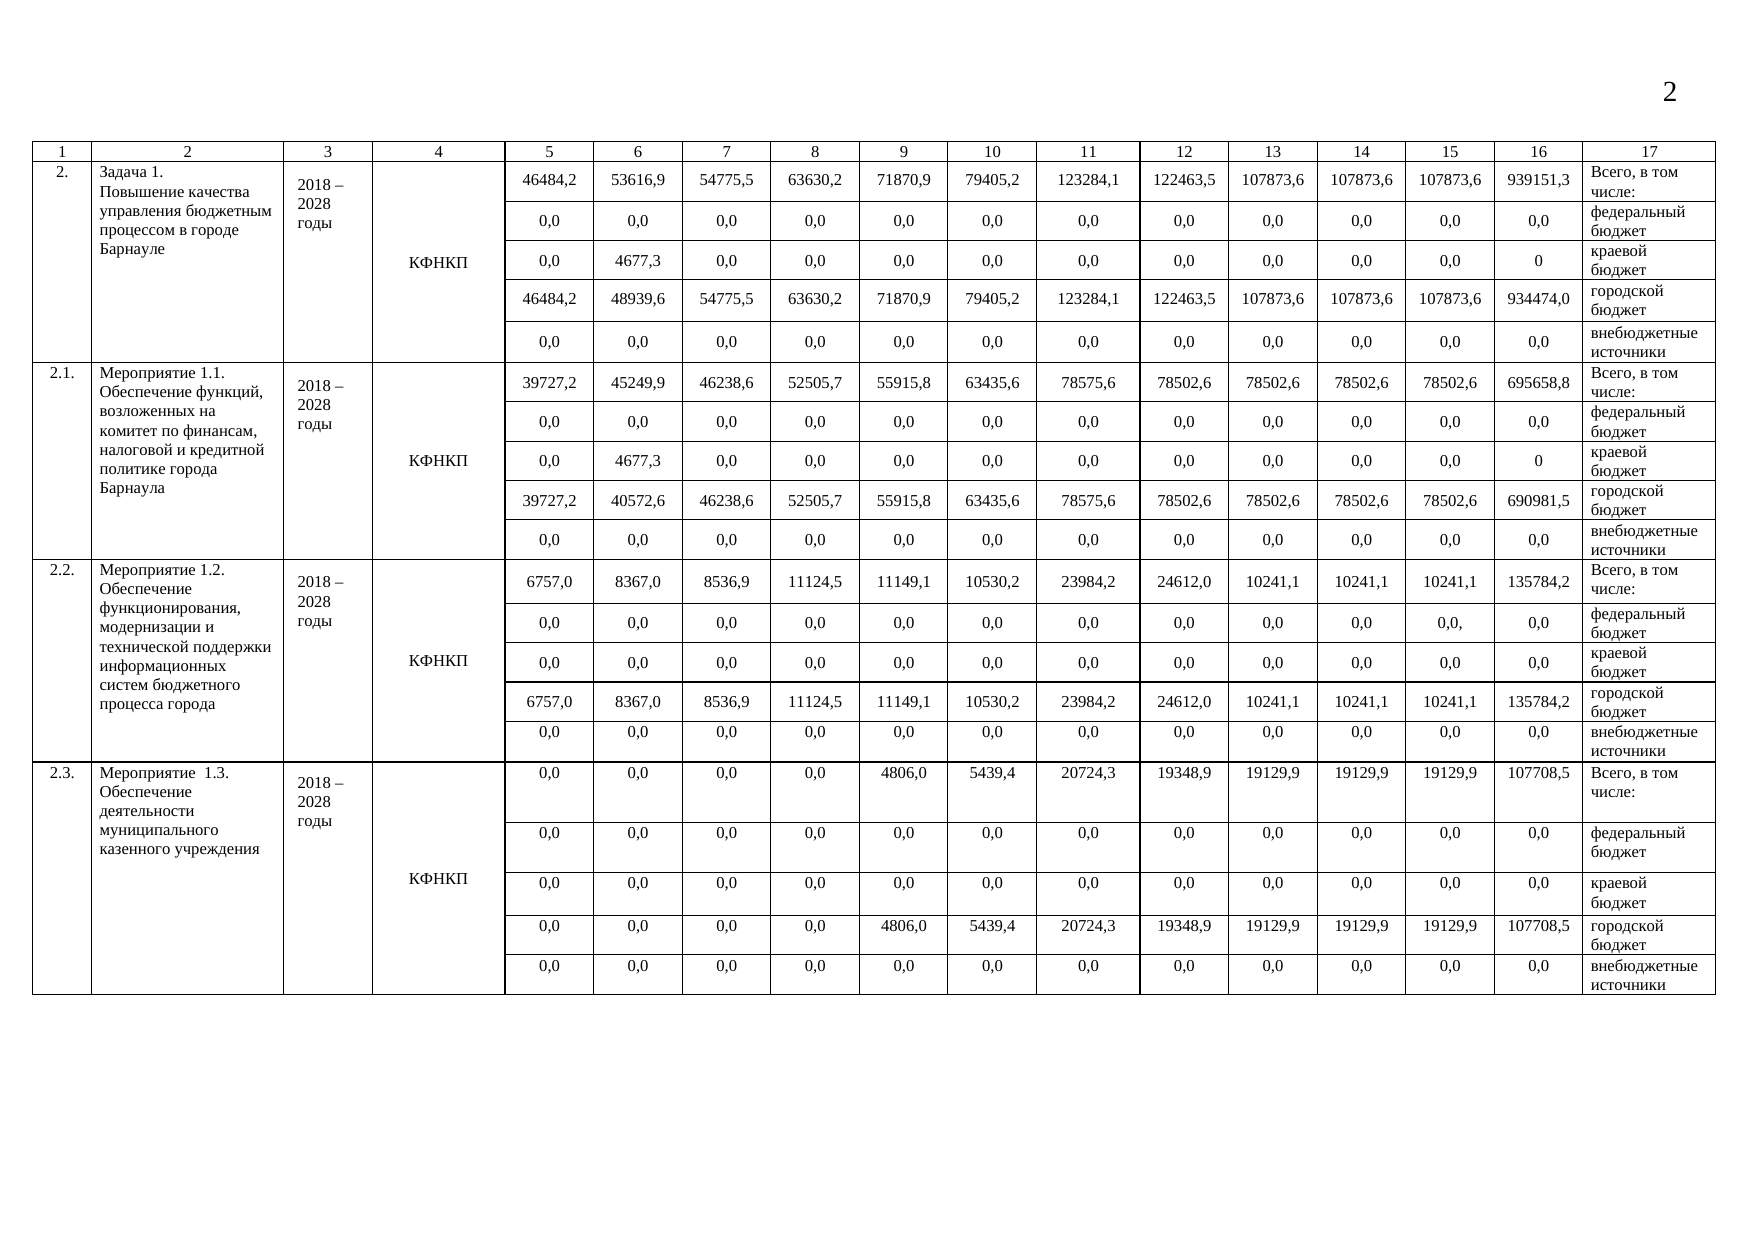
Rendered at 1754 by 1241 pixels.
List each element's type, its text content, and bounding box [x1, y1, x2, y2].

table_cell 0,0 [683, 402, 770, 441]
table_cell 0,0 [1229, 322, 1317, 362]
table_cell 2. [33, 162, 91, 362]
table_cell 71870,9 [860, 162, 947, 201]
table_cell 0,0 [506, 322, 593, 362]
table_cell 55915,8 [860, 481, 947, 519]
table_cell 0,0 [771, 604, 859, 642]
table_cell 0,0 [594, 916, 682, 954]
table_cell 0,0 [771, 442, 859, 480]
table_cell 0,0 [594, 520, 682, 559]
table_cell 46238,6 [683, 363, 770, 401]
table_cell 0,0 [1037, 873, 1139, 915]
table_cell 10530,2 [948, 560, 1036, 603]
table_cell 4806,0 [860, 763, 947, 822]
table_cell 0,0 [1141, 955, 1228, 994]
table_cell 135784,2 [1495, 683, 1582, 721]
table_header 9 [860, 142, 947, 161]
table_cell 54775,5 [683, 280, 770, 321]
table_cell 0,0 [1037, 322, 1139, 362]
table_header 1 [33, 142, 91, 161]
table_cell 55915,8 [860, 363, 947, 401]
table_cell 0,0 [860, 241, 947, 279]
table_cell 0,0 [1141, 442, 1228, 480]
table_cell федеральный бюджет [1583, 202, 1715, 240]
table_cell 0,0 [1229, 402, 1317, 441]
table_cell 0,0 [771, 763, 859, 822]
table_cell 54775,5 [683, 162, 770, 201]
table_cell 0,0 [1318, 955, 1405, 994]
table_cell 0,0 [948, 722, 1036, 761]
table_header 7 [683, 142, 770, 161]
table_header 4 [373, 142, 504, 161]
table_cell 0,0 [1141, 823, 1228, 872]
table_cell 8536,9 [683, 560, 770, 603]
table_cell 0,0 [1406, 322, 1494, 362]
table_cell 19129,9 [1229, 763, 1317, 822]
table_cell 10530,2 [948, 683, 1036, 721]
table_cell 0,0 [506, 604, 593, 642]
table_cell 0,0 [860, 520, 947, 559]
table_cell Мероприятие 1.1. Обеспечение функций, возложенных на комитет по финансам, налоговой и кредитной политике города Барнаула [92, 363, 283, 559]
table_cell 45249,9 [594, 363, 682, 401]
table_cell Задача 1. Повышение качества управления бюджетным процессом в городе Барнауле [92, 162, 283, 362]
table_cell 0,0 [1406, 643, 1494, 681]
table_cell 0,0 [1229, 722, 1317, 761]
table_cell 0,0 [683, 202, 770, 240]
table_header 13 [1229, 142, 1317, 161]
table_cell 0,0 [1229, 873, 1317, 915]
table_cell 0,0 [771, 241, 859, 279]
table_cell краевой бюджет [1583, 873, 1715, 915]
table_cell 0,0 [506, 202, 593, 240]
table_cell внебюджетные источники [1583, 322, 1715, 362]
table_cell 23984,2 [1037, 560, 1139, 603]
table_cell 0,0 [683, 955, 770, 994]
table_cell 122463,5 [1141, 162, 1228, 201]
table_header 14 [1318, 142, 1405, 161]
table_cell 10241,1 [1229, 683, 1317, 721]
table_cell 0,0 [771, 643, 859, 681]
table_cell 0,0 [683, 643, 770, 681]
table_cell 0,0 [594, 955, 682, 994]
table_cell 0,0 [1495, 643, 1582, 681]
table_cell 0,0 [1141, 643, 1228, 681]
table_cell 0,0 [1406, 402, 1494, 441]
table_cell 0,0 [506, 442, 593, 480]
table_cell Всего, в том числе: [1583, 162, 1715, 201]
table_cell внебюджетные источники [1583, 722, 1715, 761]
table_cell 24612,0 [1141, 683, 1228, 721]
table_cell 0,0 [1229, 520, 1317, 559]
table_cell 8536,9 [683, 683, 770, 721]
table_header 11 [1037, 142, 1139, 161]
table_cell 0,0 [506, 520, 593, 559]
table_cell 0,0 [1229, 823, 1317, 872]
table_cell 0,0 [1406, 241, 1494, 279]
table_cell 78575,6 [1037, 481, 1139, 519]
table_cell 2018 – 2028 годы [284, 363, 372, 559]
table_cell Всего, в том числе: [1583, 363, 1715, 401]
table_cell КФНКП [373, 763, 504, 994]
table_cell 939151,3 [1495, 162, 1582, 201]
table_cell 0,0 [683, 823, 770, 872]
table_cell 0,0 [1037, 722, 1139, 761]
table_cell 0,0 [1037, 402, 1139, 441]
table_cell 0,0 [683, 520, 770, 559]
table_cell 695658,8 [1495, 363, 1582, 401]
table_cell 0,0 [1318, 202, 1405, 240]
table_cell 0,0 [1318, 520, 1405, 559]
table_cell 19348,9 [1141, 916, 1228, 954]
table_cell 19129,9 [1318, 916, 1405, 954]
table_cell 0,0 [1141, 322, 1228, 362]
table_cell 0,0 [683, 873, 770, 915]
table_cell 123284,1 [1037, 162, 1139, 201]
table_cell 19129,9 [1406, 763, 1494, 822]
table_cell 19348,9 [1141, 763, 1228, 822]
table_cell 107873,6 [1318, 280, 1405, 321]
table_cell 0,0 [771, 322, 859, 362]
table_cell Мероприятие 1.3. Обеспечение деятельности муниципального казенного учреждения [92, 763, 283, 994]
table_cell 0,0 [948, 322, 1036, 362]
table_cell 0,0 [860, 442, 947, 480]
table_header 16 [1495, 142, 1582, 161]
table_cell 10241,1 [1406, 560, 1494, 603]
table_cell 2.3. [33, 763, 91, 994]
table_cell городской бюджет [1583, 481, 1715, 519]
table_cell 2.2. [33, 560, 91, 761]
table_cell 0,0 [1318, 604, 1405, 642]
table_cell краевой бюджет [1583, 643, 1715, 681]
table_header 8 [771, 142, 859, 161]
table_cell 11149,1 [860, 683, 947, 721]
table_cell 0,0 [860, 955, 947, 994]
table_cell 24612,0 [1141, 560, 1228, 603]
table_cell 0,0 [860, 643, 947, 681]
table_cell 0,0 [771, 520, 859, 559]
table_header 2 [92, 142, 283, 161]
table_cell 0,0 [1037, 823, 1139, 872]
table_cell 78502,6 [1318, 363, 1405, 401]
table_cell 0,0 [506, 643, 593, 681]
table_cell 0,0 [683, 604, 770, 642]
table_cell 0,0 [1037, 202, 1139, 240]
table_cell 0,0 [1141, 873, 1228, 915]
table_cell 78502,6 [1229, 363, 1317, 401]
table_cell 0,0 [1495, 873, 1582, 915]
table_cell 0,0 [1495, 722, 1582, 761]
table_cell 0,0 [1495, 402, 1582, 441]
table_cell 0,0 [948, 643, 1036, 681]
table_cell 52505,7 [771, 363, 859, 401]
table_cell внебюджетные источники [1583, 520, 1715, 559]
table_cell 0,0 [1495, 955, 1582, 994]
table_cell 19129,9 [1318, 763, 1405, 822]
table_cell 20724,3 [1037, 763, 1139, 822]
table_cell 46484,2 [506, 280, 593, 321]
table_cell 78575,6 [1037, 363, 1139, 401]
table_cell 0,0 [771, 402, 859, 441]
table_cell 0,0 [1229, 442, 1317, 480]
table_cell 0,0 [1406, 722, 1494, 761]
table_cell КФНКП [373, 162, 504, 362]
table_cell 63630,2 [771, 162, 859, 201]
table_cell 79405,2 [948, 162, 1036, 201]
table_cell 0,0 [771, 873, 859, 915]
table_cell 0,0 [860, 402, 947, 441]
table_header 5 [506, 142, 593, 161]
table_cell 19129,9 [1229, 916, 1317, 954]
table_cell городской бюджет [1583, 916, 1715, 954]
table_cell 10241,1 [1229, 560, 1317, 603]
table_cell 4677,3 [594, 241, 682, 279]
table_header 6 [594, 142, 682, 161]
table_cell городской бюджет [1583, 683, 1715, 721]
table_cell 0,0 [1318, 873, 1405, 915]
table_cell 0,0 [948, 955, 1036, 994]
table_cell 78502,6 [1318, 481, 1405, 519]
table_cell 0,0 [1318, 442, 1405, 480]
table_header 10 [948, 142, 1036, 161]
table_cell 53616,9 [594, 162, 682, 201]
table_cell 0,0 [860, 202, 947, 240]
table_cell 0,0 [1495, 202, 1582, 240]
table_cell 0,0 [771, 722, 859, 761]
table_cell 122463,5 [1141, 280, 1228, 321]
table_cell 4677,3 [1495, 241, 1582, 279]
table_cell 0,0 [1318, 823, 1405, 872]
table_cell 107873,6 [1229, 162, 1317, 201]
table_cell 0,0 [1495, 823, 1582, 872]
table_cell 0,0 [771, 202, 859, 240]
table_cell федеральный бюджет [1583, 402, 1715, 441]
table_cell 8367,0 [594, 560, 682, 603]
table_cell 0,0 [860, 823, 947, 872]
table_cell 5439,4 [948, 916, 1036, 954]
table_cell 79405,2 [948, 280, 1036, 321]
table_cell 0,0 [594, 763, 682, 822]
table_cell 5439,4 [948, 763, 1036, 822]
table_cell краевой бюджет [1583, 442, 1715, 480]
table_cell КФНКП [373, 560, 504, 761]
table_cell 107873,6 [1229, 280, 1317, 321]
table_cell 2018 – 2028 годы [284, 560, 372, 761]
table_cell 0,0 [771, 823, 859, 872]
table_cell 0,0 [1141, 722, 1228, 761]
table_cell 0,0 [948, 442, 1036, 480]
table_cell 6757,0 [506, 683, 593, 721]
table_cell 0,0 [1229, 604, 1317, 642]
table_cell 0,0 [594, 722, 682, 761]
table_cell 46238,6 [683, 481, 770, 519]
table_cell 10241,1 [1406, 683, 1494, 721]
table_cell 0,0 [948, 520, 1036, 559]
table_cell 0,0 [683, 916, 770, 954]
table_cell 2018 – 2028 годы [284, 162, 372, 362]
table_cell Всего, в том числе: [1583, 560, 1715, 603]
table_cell 0,0 [771, 955, 859, 994]
table_cell 0,0 [1229, 643, 1317, 681]
table_cell 0,0 [860, 873, 947, 915]
table_cell 2.1. [33, 363, 91, 559]
table_cell 0,0 [860, 722, 947, 761]
table_cell 52505,7 [771, 481, 859, 519]
table_cell федеральный бюджет [1583, 604, 1715, 642]
table_cell 20724,3 [1037, 916, 1139, 954]
table_cell 63630,2 [771, 280, 859, 321]
table_cell 46484,2 [506, 162, 593, 201]
table_cell 0,0 [594, 823, 682, 872]
table_cell 0,0 [1318, 722, 1405, 761]
table_cell 0,0 [1406, 955, 1494, 994]
table_cell 0,0 [1141, 241, 1228, 279]
table_cell 78502,6 [1141, 481, 1228, 519]
table_cell 10241,1 [1318, 560, 1405, 603]
table_cell 2018 – 2028 годы [284, 763, 372, 994]
table_cell 0,0 [860, 604, 947, 642]
table_cell 8367,0 [594, 683, 682, 721]
table_cell 0,0 [1229, 241, 1317, 279]
table_cell 39727,2 [506, 363, 593, 401]
table_cell 0,0 [1141, 520, 1228, 559]
table_cell 19129,9 [1406, 916, 1494, 954]
table_cell 0,0 [594, 643, 682, 681]
table_cell 0,0 [1037, 955, 1139, 994]
table_cell 0,0 [594, 873, 682, 915]
table_cell 0,0 [948, 873, 1036, 915]
table_cell 0,0 [1037, 241, 1139, 279]
table_cell 0,0 [594, 402, 682, 441]
table_cell 0,0 [948, 823, 1036, 872]
table_cell 0,0 [1141, 202, 1228, 240]
table_cell 123284,1 [1037, 280, 1139, 321]
table_cell внебюджетные источники [1583, 955, 1715, 994]
table_cell 0,0 [683, 722, 770, 761]
table_cell 23984,2 [1037, 683, 1139, 721]
table_cell федеральный бюджет [1583, 823, 1715, 872]
table_cell Всего, в том числе: [1583, 763, 1715, 822]
table_cell 0,0 [1406, 873, 1494, 915]
table_cell 107873,6 [1406, 280, 1494, 321]
table_cell 0,0 [1318, 643, 1405, 681]
table_cell 11124,5 [771, 683, 859, 721]
table_cell 0,0 [1037, 520, 1139, 559]
table_cell 0,0 [506, 241, 593, 279]
table_cell 6757,0 [506, 560, 593, 603]
table_cell 0,0 [1406, 520, 1494, 559]
table_cell 107873,6 [1318, 162, 1405, 201]
table_cell 0,0 [948, 202, 1036, 240]
table_cell 0,0 [506, 402, 593, 441]
table_cell 4677,3 [1495, 442, 1582, 480]
table_cell 107873,6 [1406, 162, 1494, 201]
table_cell 78502,6 [1406, 481, 1494, 519]
table_cell 0,0 [594, 202, 682, 240]
table_cell 0,0 [1318, 322, 1405, 362]
table_cell 0,0 [683, 763, 770, 822]
table_cell 0,0 [1406, 823, 1494, 872]
table_cell 135784,2 [1495, 560, 1582, 603]
table_cell 0,0 [948, 402, 1036, 441]
table_cell 0,0 [948, 604, 1036, 642]
table_cell 690981,5 [1495, 481, 1582, 519]
table_cell 0,0 [594, 604, 682, 642]
table_cell 107708,5 [1495, 916, 1582, 954]
table_cell 0,0 [1141, 604, 1228, 642]
table_cell 4677,3 [594, 442, 682, 480]
table_cell 0,0 [1037, 442, 1139, 480]
table_cell КФНКП [373, 363, 504, 559]
table_cell 0,0 [594, 322, 682, 362]
table_cell 0,0 [860, 322, 947, 362]
table_header 12 [1141, 142, 1228, 161]
table_cell 0,0 [683, 322, 770, 362]
table_cell 0,0 [506, 873, 593, 915]
table_cell городской бюджет [1583, 280, 1715, 321]
table_cell 0,0 [683, 241, 770, 279]
table_header 3 [284, 142, 372, 161]
table_cell 0,0 [506, 955, 593, 994]
table_cell 11124,5 [771, 560, 859, 603]
table_cell 0,0 [506, 916, 593, 954]
table_header 15 [1406, 142, 1494, 161]
table_cell 107708,5 [1495, 763, 1582, 822]
table_cell 0,0 [771, 916, 859, 954]
table_cell 39727,2 [506, 481, 593, 519]
table_cell краевой бюджет [1583, 241, 1715, 279]
table_cell 0,0 [1318, 402, 1405, 441]
table_cell 934474,0 [1495, 280, 1582, 321]
table_cell 63435,6 [948, 481, 1036, 519]
table_cell 0,0 [1495, 604, 1582, 642]
table_cell 0,0 [1037, 643, 1139, 681]
table_cell 0,0 [1037, 604, 1139, 642]
table_cell 11149,1 [860, 560, 947, 603]
table_cell Мероприятие 1.2. Обеспечение функционирования, модернизации и технической поддержки информационных систем бюджетного процесса города [92, 560, 283, 761]
table_cell 0,0 [683, 442, 770, 480]
table_cell 0,0, [1406, 604, 1494, 642]
table_cell 0,0 [1229, 955, 1317, 994]
table_cell 40572,6 [594, 481, 682, 519]
table_cell 63435,6 [948, 363, 1036, 401]
table_cell 78502,6 [1406, 363, 1494, 401]
table_cell 0,0 [1141, 402, 1228, 441]
table_cell 78502,6 [1141, 363, 1228, 401]
table_cell 0,0 [1406, 202, 1494, 240]
table_cell 4806,0 [860, 916, 947, 954]
table_cell 0,0 [1495, 520, 1582, 559]
table_cell 0,0 [1495, 322, 1582, 362]
table_cell 0,0 [1318, 241, 1405, 279]
table_cell 71870,9 [860, 280, 947, 321]
table_cell 0,0 [1406, 442, 1494, 480]
table_cell 10241,1 [1318, 683, 1405, 721]
table_cell 0,0 [506, 722, 593, 761]
table_cell 0,0 [506, 823, 593, 872]
table_cell 0,0 [948, 241, 1036, 279]
table_cell 0,0 [506, 763, 593, 822]
table_header 17 [1583, 142, 1715, 161]
table_cell 0,0 [1229, 202, 1317, 240]
table_cell 78502,6 [1229, 481, 1317, 519]
table_cell 48939,6 [594, 280, 682, 321]
